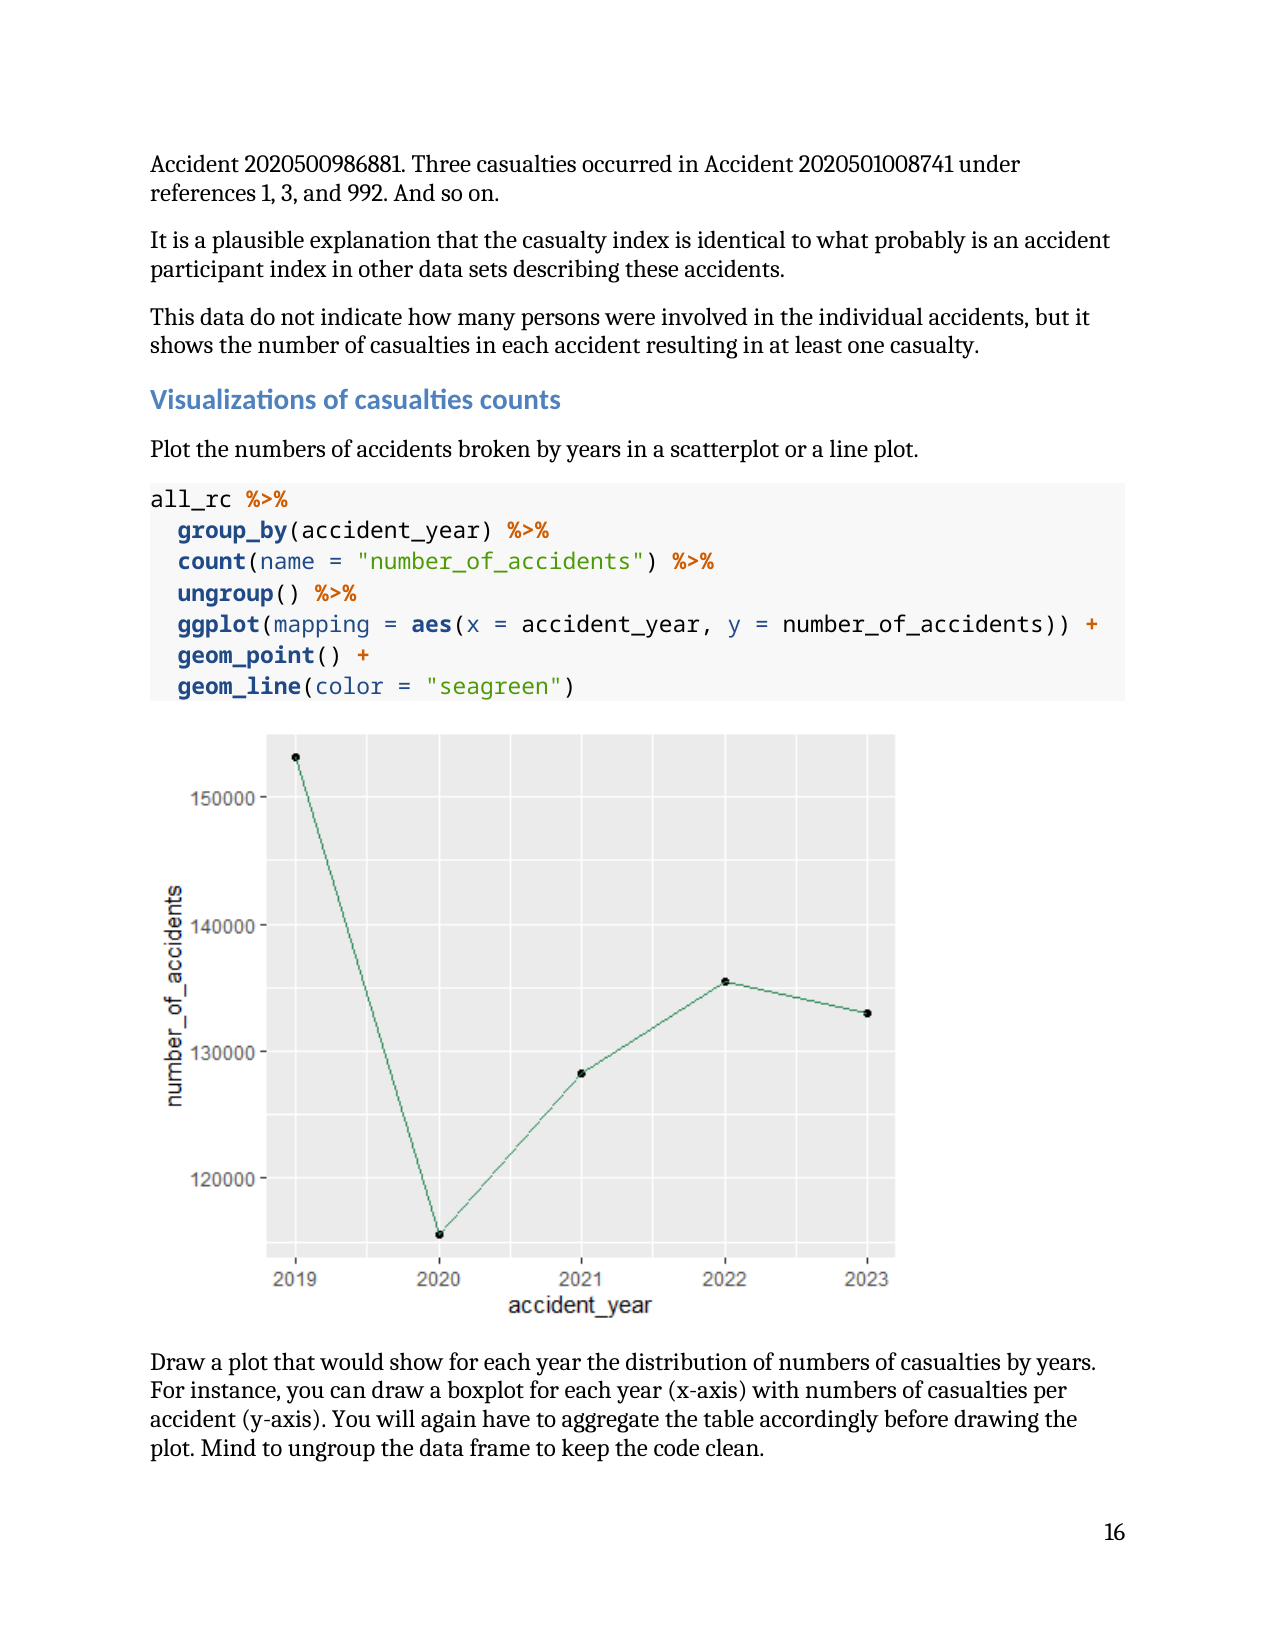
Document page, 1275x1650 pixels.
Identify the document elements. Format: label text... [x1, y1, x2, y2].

text Plot the numbers of accidents broken by years in a scatterplot or a line plot. [150, 435, 1125, 464]
text It is a plausible explanation that the casualty index is identical to what probably is an accident participant index in other data sets describing these accidents. [150, 226, 1125, 284]
picture [150, 722, 908, 1329]
text This data do not indicate how many persons were involved in the individual accidents, but it shows the number of casualties in each accident resulting in at least one casualty. [150, 302, 1125, 360]
text all_rc %>% group_by(accident_year) %>% count(name = "number_of_accidents") %>% ungroup() %>% ggplot(mapping = aes(x = accident_year, y = number_of_accidents)) + geom_point() + geom_line(color = "seagreen") [287, 483, 1125, 701]
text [150, 150, 1125, 207]
subtitle Visualizations of casualties counts [150, 381, 1125, 416]
text Draw a plot that would show for each year the distribution of numbers of casualties by years. For instance, you can draw a boxplot for each year (x-axis) with numbers of casualties per accident (y-axis). You will again have to aggregate the table accordingly before drawing the plot. Mind to ungroup the data frame to keep the code clean. [150, 1347, 1125, 1462]
